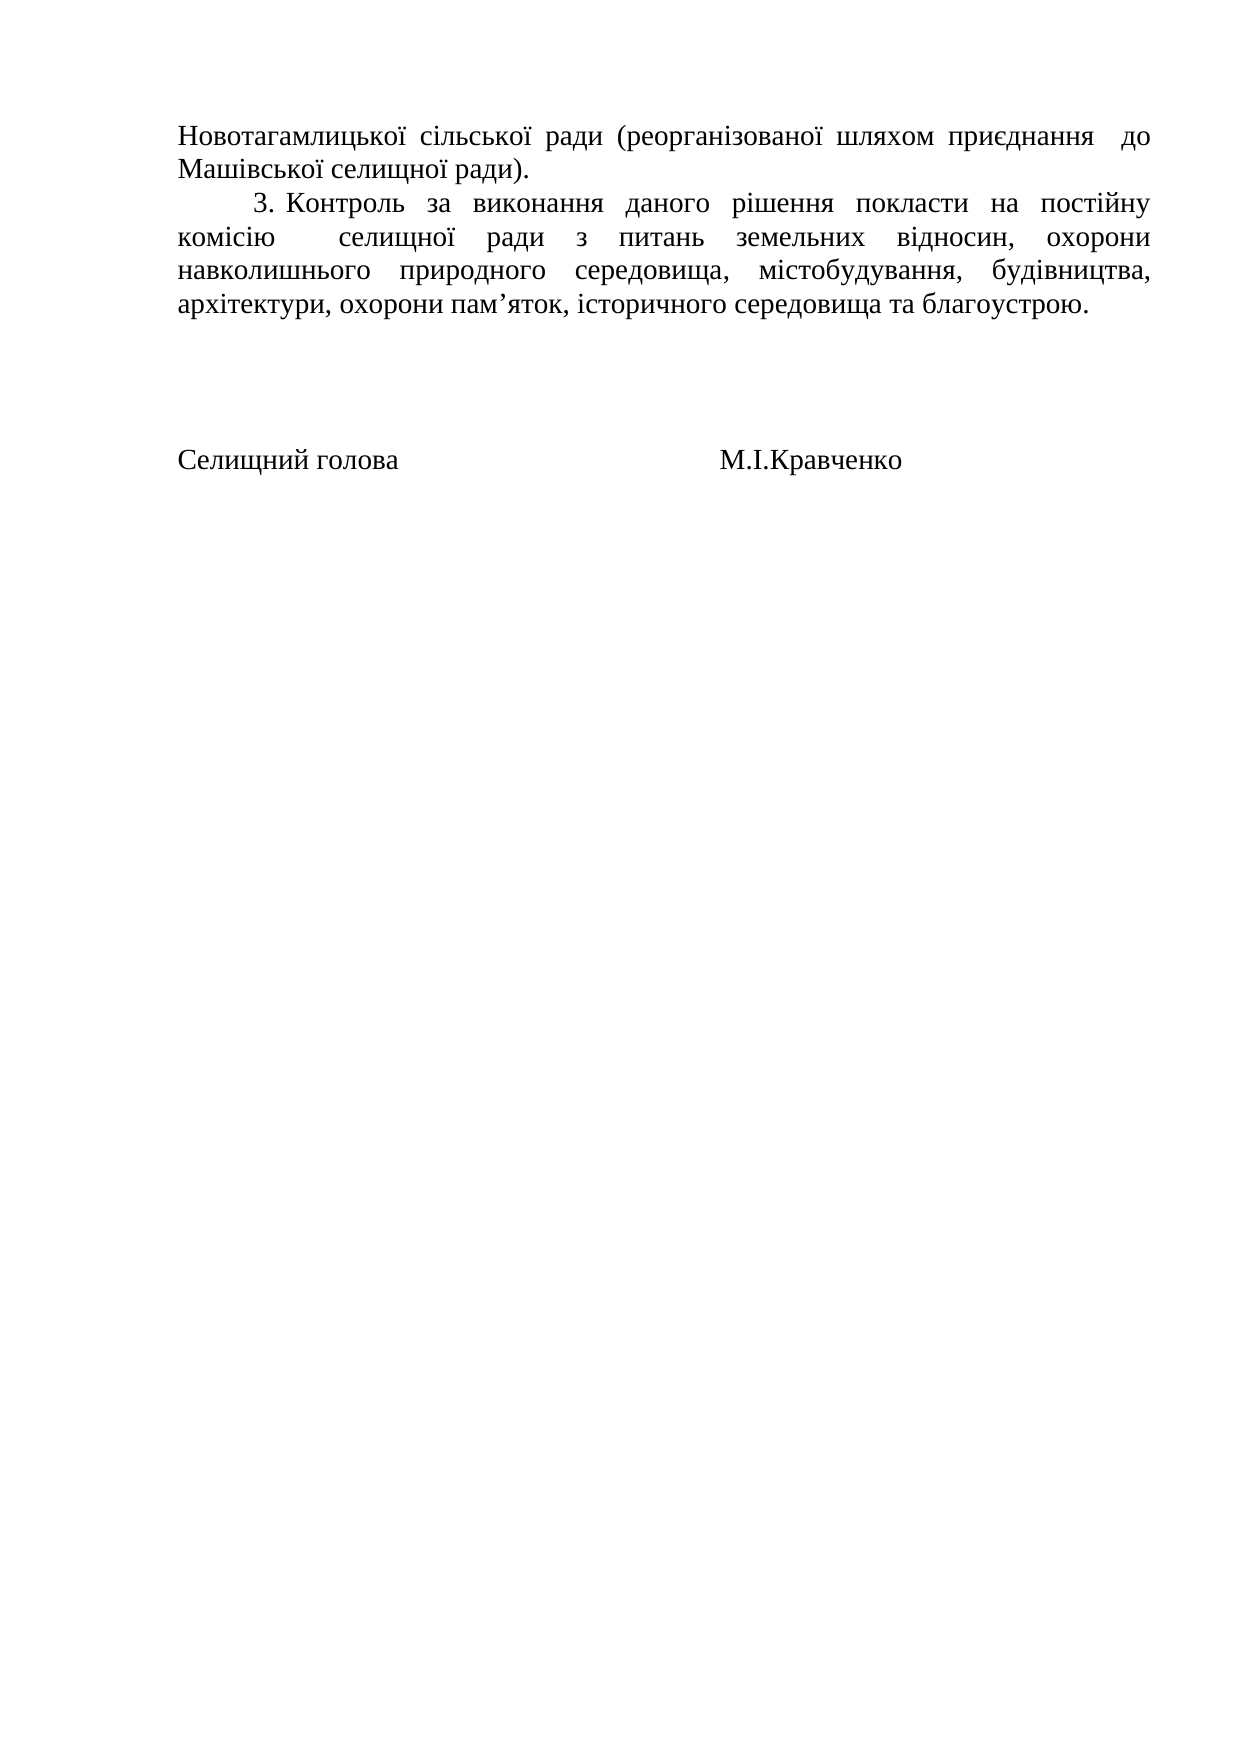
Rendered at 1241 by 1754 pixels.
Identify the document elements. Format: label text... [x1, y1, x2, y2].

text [177, 118, 1152, 185]
text 3. Контроль за виконання даного рішення покласти на постійну комісію селищної ради з питань земельних відносин, охорони навколишнього природного середовища, містобудування, будівництва, архітектури, охорони пам’яток, історичного середовища та благоустрою. [177, 185, 1152, 319]
text Селищний голова М.І.Кравченко [177, 442, 1152, 475]
